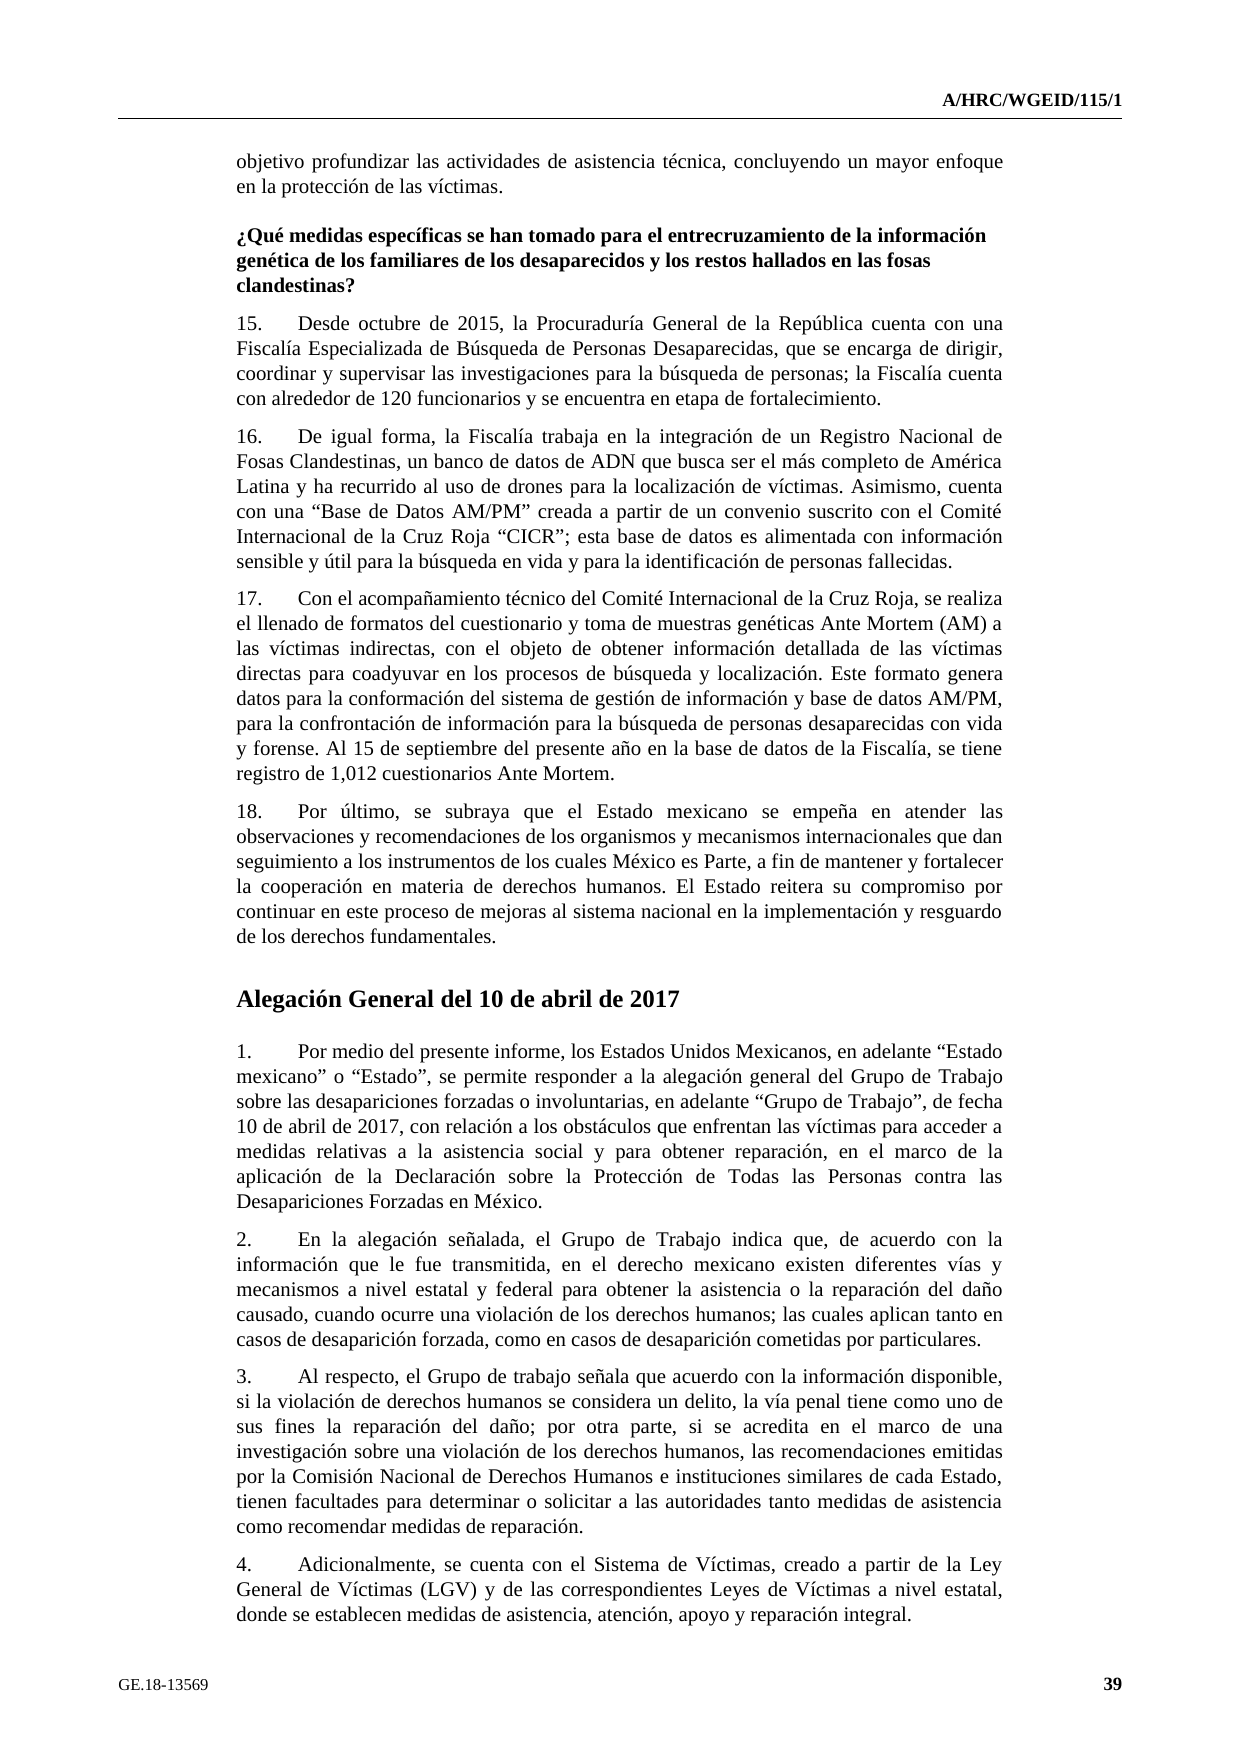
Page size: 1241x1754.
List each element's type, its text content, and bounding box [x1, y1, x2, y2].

text 4. Adicionalmente, se cuenta con el Sistema de Víctimas, creado a partir de la Ley General de Víctimas (LGV) y de las correspondientes Leyes de Víctimas a nivel estatal, donde se establecen medidas de asistencia, atención, apoyo y reparación integral. [236, 1551, 1004, 1626]
text 3. Al respecto, el Grupo de trabajo señala que acuerdo con la información disponible, si la violación de derechos humanos se considera un delito, la vía penal tiene como uno de sus fines la reparación del daño; por otra parte, si se acredita en el marco de una investigación sobre una violación de los derechos humanos, las recomendaciones emitidas por la Comisión Nacional de Derechos Humanos e instituciones similares de cada Estado, tienen facultades para determinar o solicitar a las autoridades tanto medidas de asistencia como recomendar medidas de reparación. [236, 1363, 1004, 1538]
text 2. En la alegación señalada, el Grupo de Trabajo indica que, de acuerdo con la información que le fue transmitida, en el derecho mexicano existen diferentes vías y mecanismos a nivel estatal y federal para obtener la asistencia o la reparación del daño causado, cuando ocurre una violación de los derechos humanos; las cuales aplican tanto en casos de desaparición forzada, como en casos de desaparición cometidas por particulares. [236, 1226, 1004, 1351]
text 16. De igual forma, la Fiscalía trabaja en la integración de un Registro Nacional de Fosas Clandestinas, un banco de datos de ADN que busca ser el más completo de América Latina y ha recurrido al uso de drones para la localización de víctimas. Asimismo, cuenta con una “Base de Datos AM/PM” creada a partir de un convenio suscrito con el Comité Internacional de la Cruz Roja “CICR”; esta base de datos es alimentada con información sensible y útil para la búsqueda en vida y para la identificación de personas fallecidas. [236, 423, 1004, 573]
text 17. Con el acompañamiento técnico del Comité Internacional de la Cruz Roja, se realiza el llenado de formatos del cuestionario y toma de muestras genéticas Ante Mortem (AM) a las víctimas indirectas, con el objeto de obtener información detallada de las víctimas directas para coadyuvar en los procesos de búsqueda y localización. Este formato genera datos para la conformación del sistema de gestión de información y base de datos AM/PM, para la confrontación de información para la búsqueda de personas desaparecidas con vida y forense. Al 15 de septiembre del presente año en la base de datos de la Fiscalía, se tiene registro de 1,012 cuestionarios Ante Mortem. [236, 585, 1004, 785]
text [236, 148, 1004, 198]
text Alegación General del 10 de abril de 2017 [118, 985, 1004, 1013]
text ¿Qué medidas específicas se han tomado para el entrecruzamiento de la información genética de los familiares de los desaparecidos y los restos hallados en las fosas clandestinas? [118, 223, 1004, 298]
text 18. Por último, se subraya que el Estado mexicano se empeña en atender las observaciones y recomendaciones de los organismos y mecanismos internacionales que dan seguimiento a los instrumentos de los cuales México es Parte, a fin de mantener y fortalecer la cooperación en materia de derechos humanos. El Estado reitera su compromiso por continuar en este proceso de mejoras al sistema nacional en la implementación y resguardo de los derechos fundamentales. [236, 798, 1004, 948]
text 1. Por medio del presente informe, los Estados Unidos Mexicanos, en adelante “Estado mexicano” o “Estado”, se permite responder a la alegación general del Grupo de Trabajo sobre las desapariciones forzadas o involuntarias, en adelante “Grupo de Trabajo”, de fecha 10 de abril de 2017, con relación a los obstáculos que enfrentan las víctimas para acceder a medidas relativas a la asistencia social y para obtener reparación, en el marco de la aplicación de la Declaración sobre la Protección de Todas las Personas contra las Desapariciones Forzadas en México. [236, 1038, 1004, 1213]
text 15. Desde octubre de 2015, la Procuraduría General de la República cuenta con una Fiscalía Especializada de Búsqueda de Personas Desaparecidas, que se encarga de dirigir, coordinar y supervisar las investigaciones para la búsqueda de personas; la Fiscalía cuenta con alrededor de 120 funcionarios y se encuentra en etapa de fortalecimiento. [236, 310, 1004, 410]
